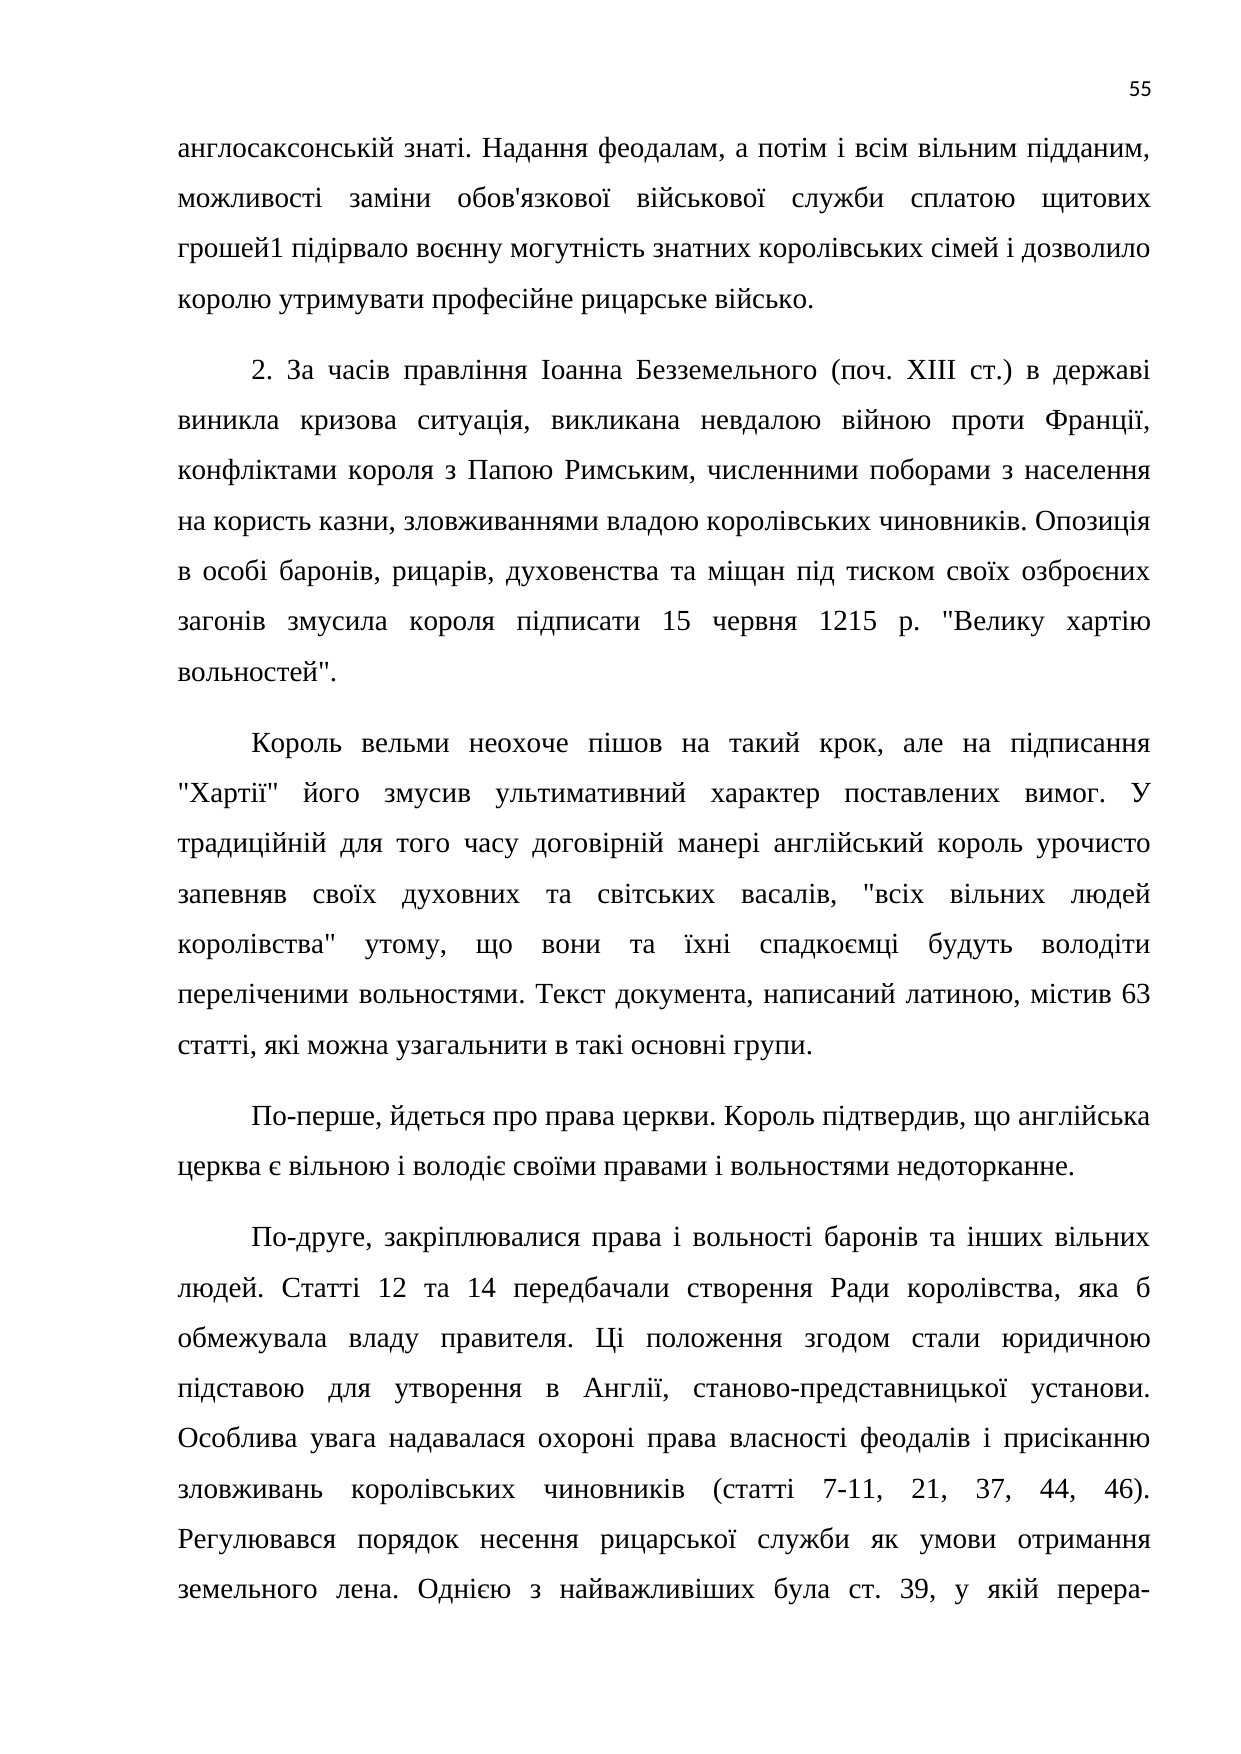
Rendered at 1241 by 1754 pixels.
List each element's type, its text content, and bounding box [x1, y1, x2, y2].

text По-перше, йдеться про права церкви. Король підтвердив, що англійська церква є вільною і володіє своїми правами і вольностями недоторканне. [177, 1098, 1152, 1182]
text Король вельми неохоче пішов на такий крок, але на підписання "Хартії" його змусив ультимативний характер поставлених вимог. У традиційній для того часу договірній манері англійський король урочисто запевняв своїх духовних та світських васалів, "всіх вільних людей королівства" утому, що вони та їхні спадкоємці будуть володіти переліченими вольностями. Текст документа, написаний латиною, містив 63 статті, які можна узагальнити в такі основні групи. [177, 725, 1152, 1060]
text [177, 1219, 1152, 1605]
text 2. За часів правління Іоанна Безземельного (поч. XIII ст.) в державі виникла кризова ситуація, викликана невдалою війною проти Франції, конфліктами короля з Папою Римським, численними поборами з населення на користь казни, зловживаннями владою королівських чиновників. Опозиція в особі баронів, рицарів, духовенства та міщан під тиском своїх озброєних загонів змусила короля підписати 15 червня 1215 р. "Велику хартію вольностей". [177, 352, 1152, 687]
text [177, 130, 1152, 314]
